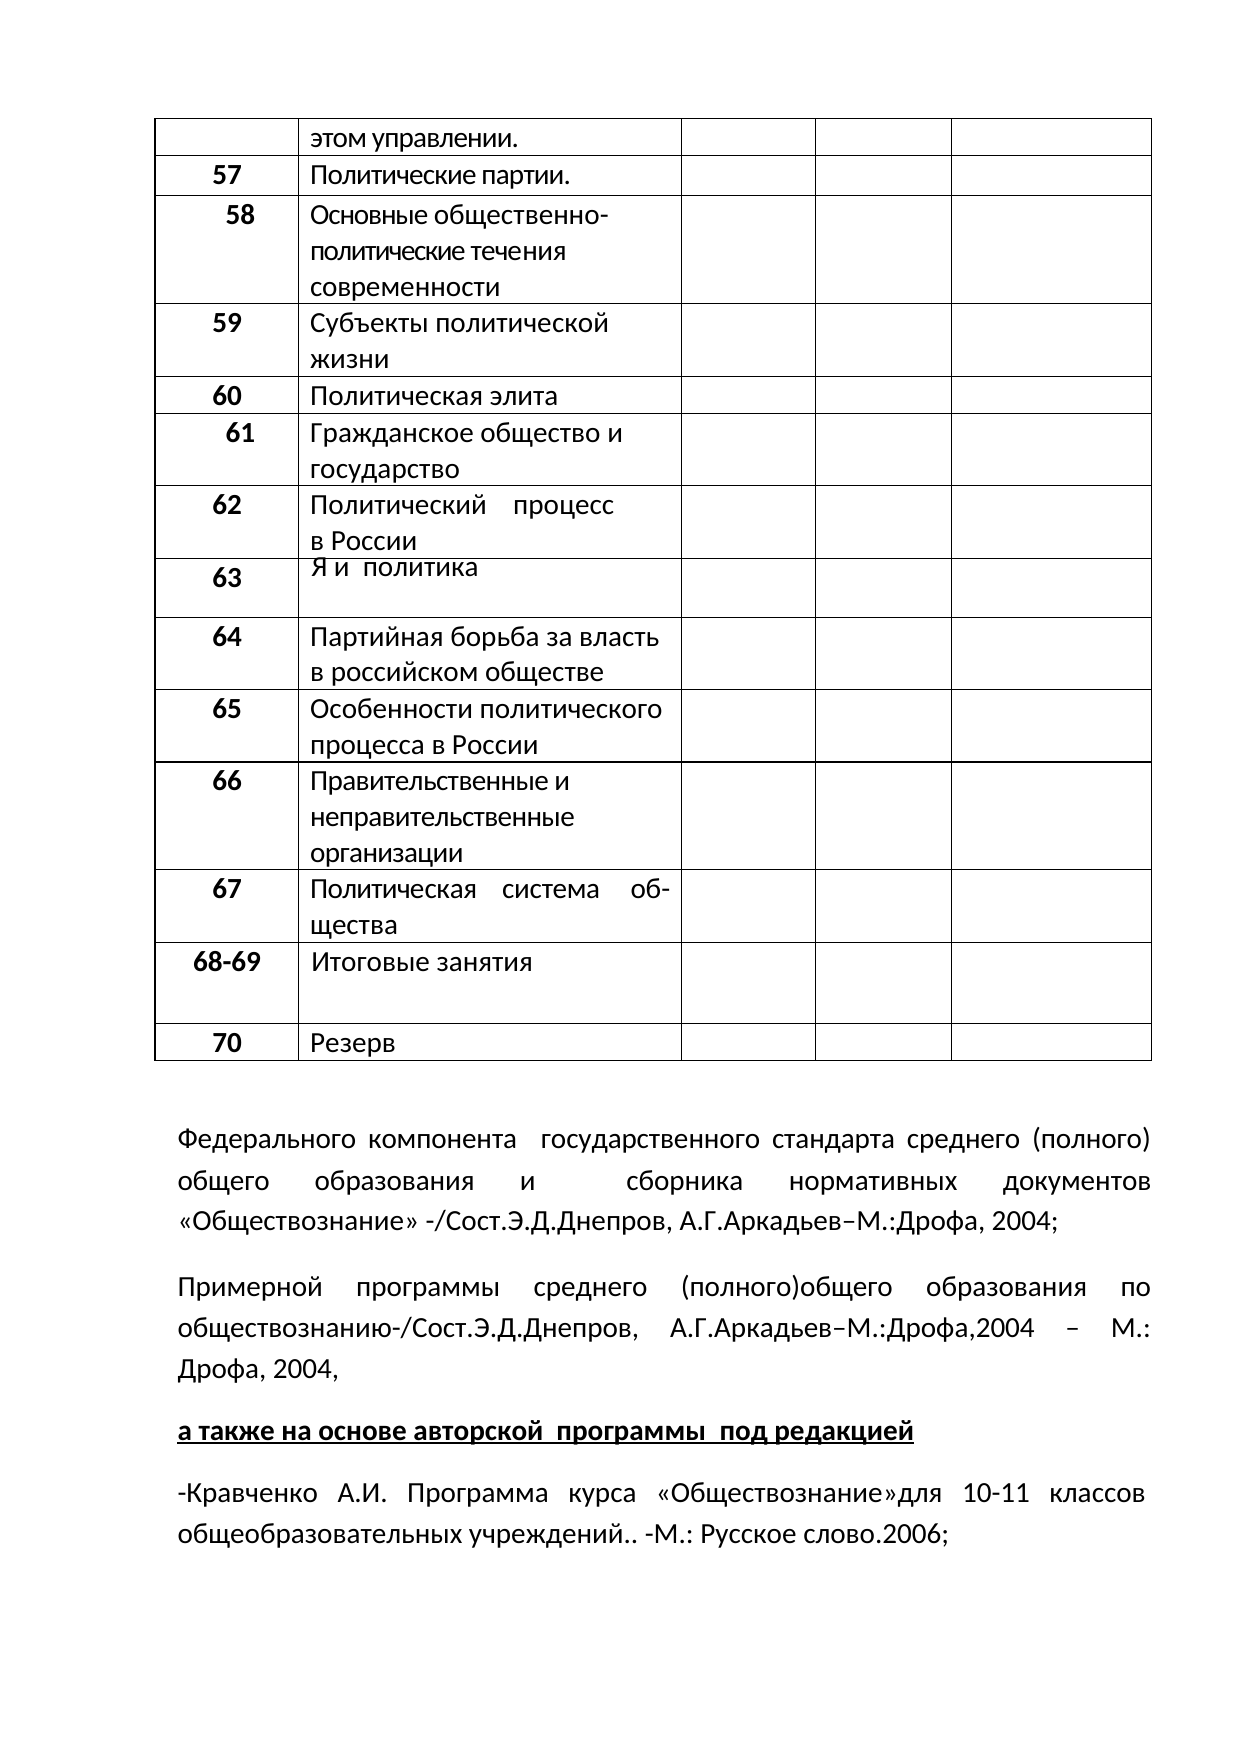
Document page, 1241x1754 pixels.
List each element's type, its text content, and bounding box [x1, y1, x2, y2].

table_cell Особенности политического процесса в России [299, 690, 681, 761]
table_cell Политический процесс в России [299, 486, 681, 558]
table_cell 62 [156, 486, 298, 558]
table_cell [682, 690, 815, 761]
text Федерального компонента государственного стандарта среднего (полного) общего образования и сборника нормативных документов «Обществознание» -/Сост.Э.Д.Днепров, А.Г.Аркадьев–М.:Дрофа, 2004; [177, 1121, 1152, 1238]
table_cell [952, 414, 1151, 485]
table_cell 63 [156, 559, 298, 617]
table_cell [952, 304, 1151, 376]
table_cell [682, 763, 815, 869]
table_cell [816, 119, 951, 155]
table_cell [816, 304, 951, 376]
table_cell 59 [156, 304, 298, 376]
table_cell [816, 486, 951, 558]
table_cell [682, 559, 815, 617]
table_cell [816, 690, 951, 761]
table_cell [682, 1024, 815, 1059]
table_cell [299, 119, 681, 155]
table_cell 66 [156, 763, 298, 869]
table_cell [682, 618, 815, 689]
table_cell [952, 690, 1151, 761]
text Примерной программы среднего (полного)общего образования по обществознанию-/Сост.Э.Д.Днепров, А.Г.Аркадьев–М.:Дрофа,2004 – М.: Дрофа, 2004, [177, 1268, 1152, 1386]
table_cell 56 [156, 119, 298, 155]
table_cell [816, 870, 951, 942]
table_cell [682, 414, 815, 485]
table_cell [816, 943, 951, 1023]
table_cell [952, 1024, 1151, 1059]
table_cell [682, 119, 815, 155]
table_cell [952, 763, 1151, 869]
table_cell 61 [156, 414, 298, 485]
table_cell Партийная борьба за власть в российском обществе [299, 618, 681, 689]
table_cell 64 [156, 618, 298, 689]
table_cell 70 [156, 1024, 298, 1059]
table_cell 68-69 [156, 943, 298, 1023]
table_cell Субъекты политической жизни [299, 304, 681, 376]
table_cell [952, 943, 1151, 1023]
table_cell 65 [156, 690, 298, 761]
table_cell [682, 486, 815, 558]
text -Кравченко А.И. Программа курса «Обществознание»для 10-11 классов общеобразовательных учреждений.. -М.: Русское слово.2006; [177, 1474, 1147, 1550]
table_cell 58 [156, 196, 298, 303]
table_cell [682, 870, 815, 942]
table_cell [816, 618, 951, 689]
table_cell Политическая элита [299, 377, 681, 413]
table_cell Гражданское общество и государство [299, 414, 681, 485]
table_cell [816, 196, 951, 303]
table_cell [952, 377, 1151, 413]
table_cell [952, 559, 1151, 617]
table_cell [952, 196, 1151, 303]
table_cell [682, 304, 815, 376]
table_cell 67 [156, 870, 298, 942]
table_cell Политическая система общества [299, 870, 681, 942]
table_cell [682, 377, 815, 413]
table_cell Политические партии. [299, 156, 681, 195]
table_cell Я и политика [299, 559, 681, 617]
table_cell 60 [156, 377, 298, 413]
table_cell [816, 559, 951, 617]
table_cell [952, 870, 1151, 942]
table_cell Правительственные и неправительственные организации [299, 763, 681, 869]
table_cell Итоговые занятия [299, 943, 681, 1023]
table_cell 57 [156, 156, 298, 195]
table_cell [952, 156, 1151, 195]
table_cell [682, 156, 815, 195]
table_cell [816, 414, 951, 485]
table_cell [952, 486, 1151, 558]
table_cell [816, 377, 951, 413]
table_cell Резерв [299, 1024, 681, 1059]
text а также на основе авторской программы под редакцией [177, 1412, 1147, 1448]
table_cell [682, 196, 815, 303]
table_cell [682, 943, 815, 1023]
table_cell [952, 618, 1151, 689]
table_cell [952, 119, 1151, 155]
table_cell [816, 1024, 951, 1059]
table_cell [816, 156, 951, 195]
table_cell Основные общественно-политические течения современности [299, 196, 681, 303]
table_cell [816, 763, 951, 869]
